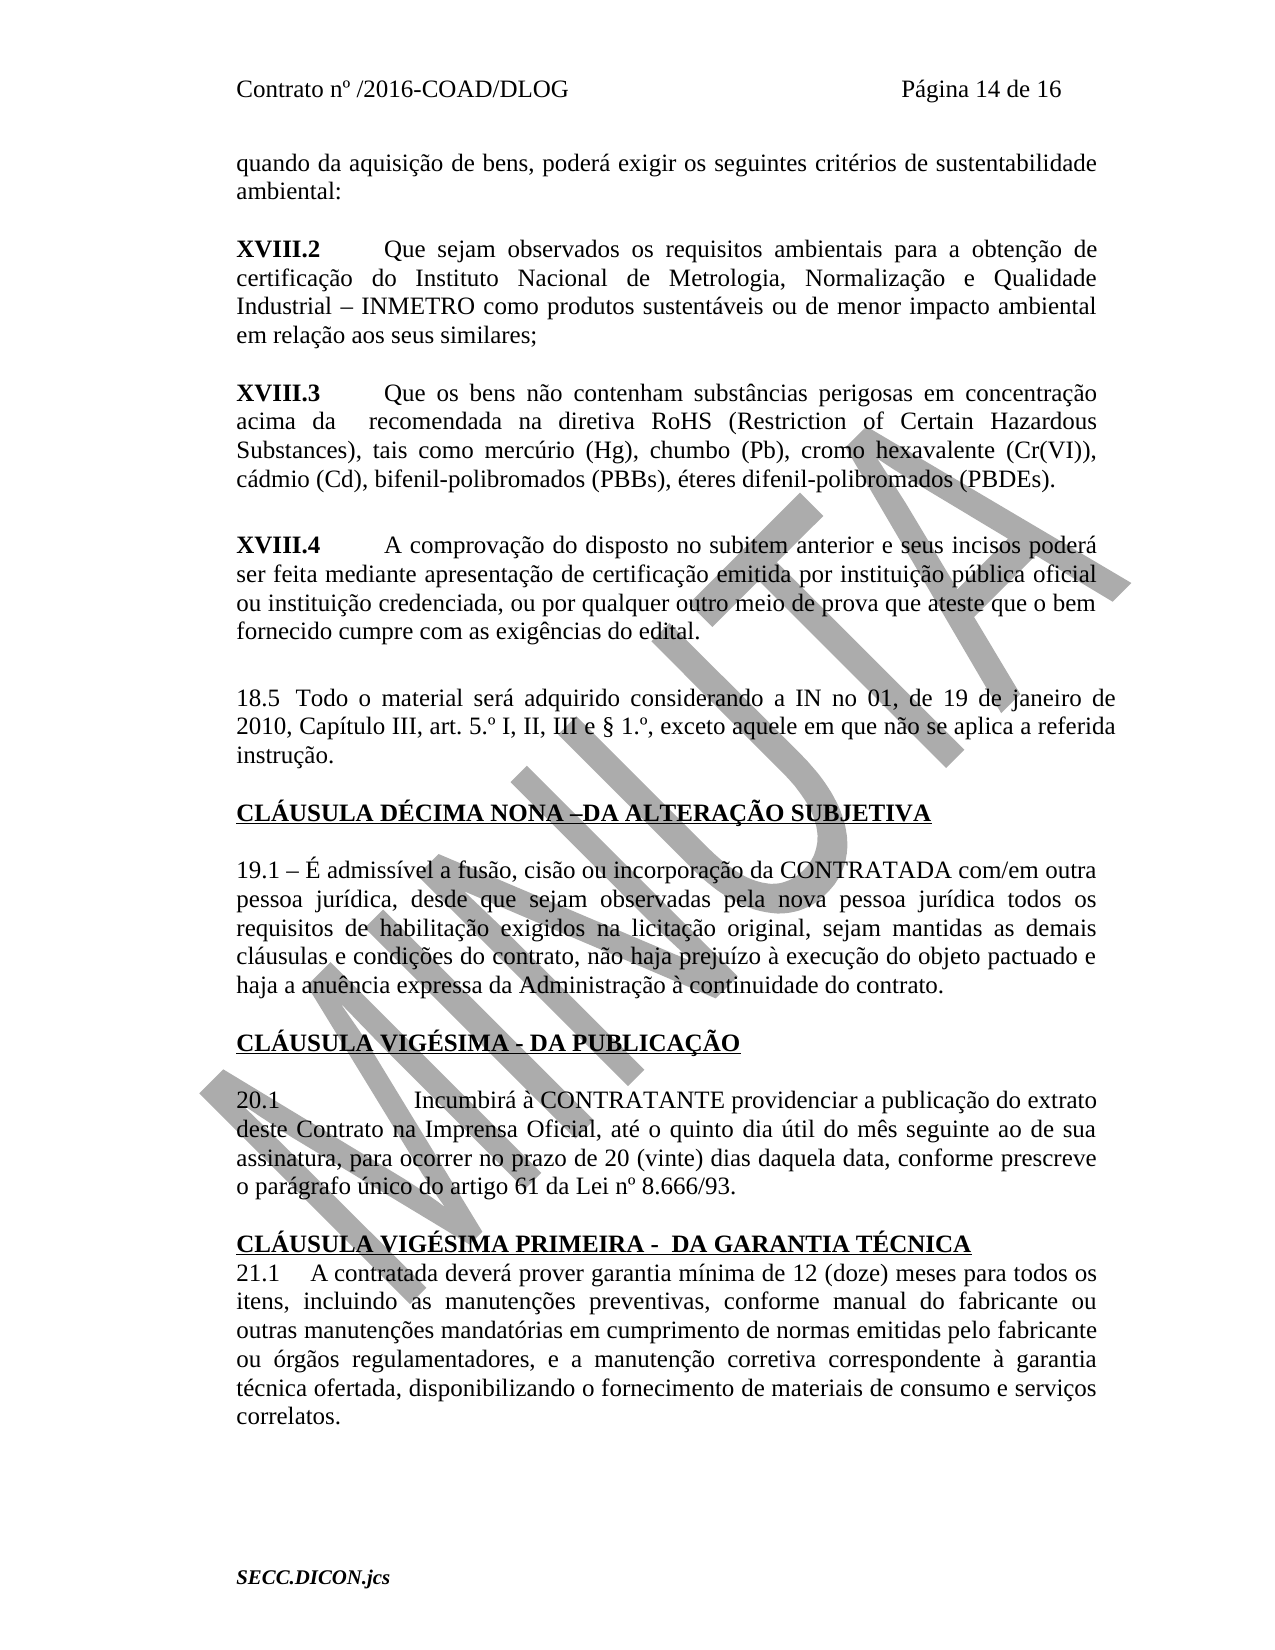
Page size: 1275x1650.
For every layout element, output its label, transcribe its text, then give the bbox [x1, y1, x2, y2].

text 18.5 Todo o material será adquirido considerando a IN no 01, de 19 de janeiro de 2010, Capítulo III, art. 5.º I, II, III e § 1.º, exceto aquele em que não se aplica a referida instrução. [236, 683, 1118, 769]
list Que sejam observados os requisitos ambientais para a obtenção de certificação do Instituto Nacional de Metrologia, Normalização e Qualidade Industrial – INMETRO como produtos sustentáveis ou de menor impacto ambiental em relação aos seus similares; [236, 234, 1098, 349]
text 19.1 – É admissível a fusão, cisão ou incorporação da CONTRATADA com/em outra pessoa jurídica, desde que sejam observadas pela nova pessoa jurídica todos os requisitos de habilitação exigidos na licitação original, sejam mantidas as demais cláusulas e condições do contrato, não haja prejuízo à execução do objeto pactuado e haja a anuência expressa da Administração à continuidade do contrato. [236, 855, 1098, 999]
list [236, 148, 1098, 205]
list A comprovação do disposto no subitem anterior e seus incisos poderá ser feita mediante apresentação de certificação emitida por instituição pública oficial ou instituição credenciada, ou por qualquer outro meio de prova que ateste que o bem fornecido cumpre com as exigências do edital. [236, 530, 1098, 645]
list A contratada deverá prover garantia mínima de 12 (doze) meses para todos os itens, incluindo as manutenções preventivas, conforme manual do fabricante ou outras manutenções mandatórias em cumprimento de normas emitidas pelo fabricante ou órgãos regulamentadores, e a manutenção corretiva correspondente à garantia técnica ofertada, disponibilizando o fornecimento de materiais de consumo e serviços correlatos. [236, 1258, 1098, 1430]
list Que os bens não contenham substâncias perigosas em concentração acima da recomendada na diretiva RoHS (Restriction of Certain Hazardous Substances), tais como mercúrio (Hg), chumbo (Pb), cromo hexavalente (Cr(VI)), cádmio (Cd), bifenil-polibromados (PBBs), éteres difenil-polibromados (PBDEs). [236, 378, 1098, 493]
text CLÁUSULA VIGÉSIMA - DA PUBLICAÇÃO [236, 1028, 1098, 1056]
text CLÁUSULA VIGÉSIMA PRIMEIRA - DA GARANTIA TÉCNICA [236, 1229, 1098, 1258]
text 20.1 Incumbirá à CONTRATANTE providenciar a publicação do extrato deste Contrato na Imprensa Oficial, até o quinto dia útil do mês seguinte ao de sua assinatura, para ocorrer no prazo de 20 (vinte) dias daquela data, conforme prescreve o parágrafo único do artigo 61 da Lei nº 8.666/93. [236, 1085, 1098, 1200]
text CLÁUSULA DÉCIMA NONA –DA ALTERAÇÃO SUBJETIVA [236, 798, 1098, 826]
